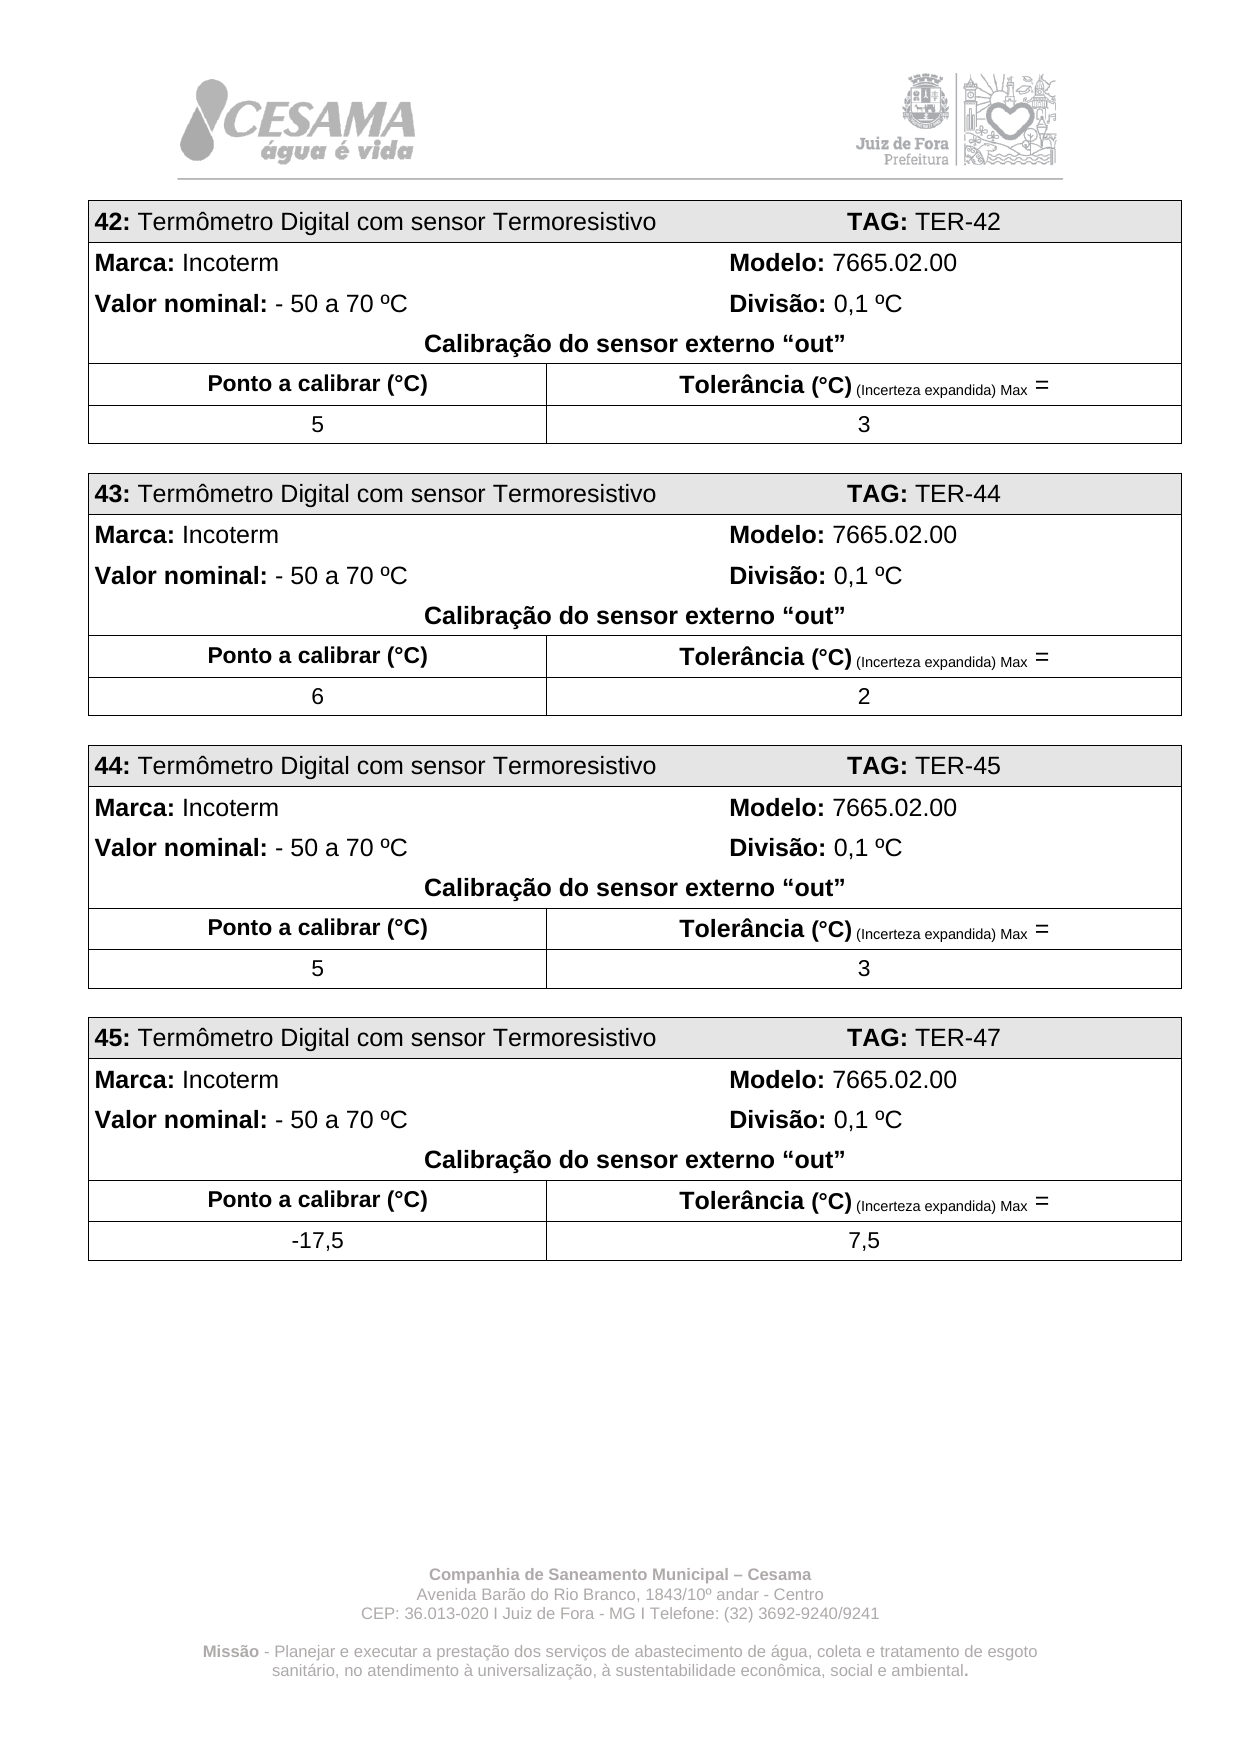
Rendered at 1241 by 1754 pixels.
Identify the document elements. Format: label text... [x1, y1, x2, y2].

table_header TAG: TER-45 [841, 746, 1181, 786]
table_cell Tolerância (°C) (Incerteza expandida) Max = [547, 636, 1181, 677]
table_cell Valor nominal: - 50 a 70 ºC [89, 555, 723, 595]
table_header 43: Termômetro Digital com sensor Termoresistivo [89, 474, 841, 514]
table_header TAG: TER-47 [841, 1018, 1181, 1058]
table_cell Valor nominal: - 50 a 70 ºC [89, 827, 723, 867]
table_cell Calibração do sensor externo “out” [89, 595, 1181, 635]
table_cell Modelo: 7665.02.00 [724, 515, 1181, 555]
table_header TAG: TER-44 [841, 474, 1181, 514]
table_cell 5 [89, 406, 546, 443]
table_cell Modelo: 7665.02.00 [724, 787, 1181, 827]
table_header 45: Termômetro Digital com sensor Termoresistivo [89, 1018, 841, 1058]
table_cell Marca: Incoterm [89, 515, 723, 555]
table_cell Modelo: 7665.02.00 [724, 1059, 1181, 1099]
table_cell Tolerância (°C) (Incerteza expandida) Max = [547, 909, 1181, 949]
table_header TAG: TER-42 [841, 201, 1181, 242]
table_cell Divisão: 0,1 ºC [724, 1099, 1181, 1139]
table_cell Divisão: 0,1 ºC [724, 827, 1181, 867]
table_header 42: Termômetro Digital com sensor Termoresistivo [89, 201, 841, 242]
table_cell -17,5 [89, 1222, 546, 1259]
table_cell Marca: Incoterm [89, 787, 723, 827]
table_cell Marca: Incoterm [89, 243, 723, 283]
table_cell Ponto a calibrar (°C) [89, 1181, 546, 1221]
table_cell 6 [89, 678, 546, 715]
table_cell Valor nominal: - 50 a 70 ºC [89, 283, 723, 323]
table_cell Ponto a calibrar (°C) [89, 909, 546, 949]
table_cell 5 [89, 950, 546, 987]
table_cell 3 [547, 406, 1181, 443]
table_cell Calibração do sensor externo “out” [89, 1139, 1181, 1179]
table_header 44: Termômetro Digital com sensor Termoresistivo [89, 746, 841, 786]
table_cell Modelo: 7665.02.00 [724, 243, 1181, 283]
table_cell 7,5 [547, 1222, 1181, 1259]
table_cell Ponto a calibrar (°C) [89, 364, 546, 404]
table_cell Marca: Incoterm [89, 1059, 723, 1099]
table_cell 2 [547, 678, 1181, 715]
table_cell Tolerância (°C) (Incerteza expandida) Max = [547, 1181, 1181, 1221]
table_cell Calibração do sensor externo “out” [89, 323, 1181, 363]
picture [177, 73, 1064, 180]
table_cell Ponto a calibrar (°C) [89, 636, 546, 677]
table_cell Calibração do sensor externo “out” [89, 867, 1181, 907]
table_cell Valor nominal: - 50 a 70 ºC [89, 1099, 723, 1139]
table_cell Divisão: 0,1 ºC [724, 283, 1181, 323]
table_cell Tolerância (°C) (Incerteza expandida) Max = [547, 364, 1181, 404]
table_cell 3 [547, 950, 1181, 987]
table_cell Divisão: 0,1 ºC [724, 555, 1181, 595]
